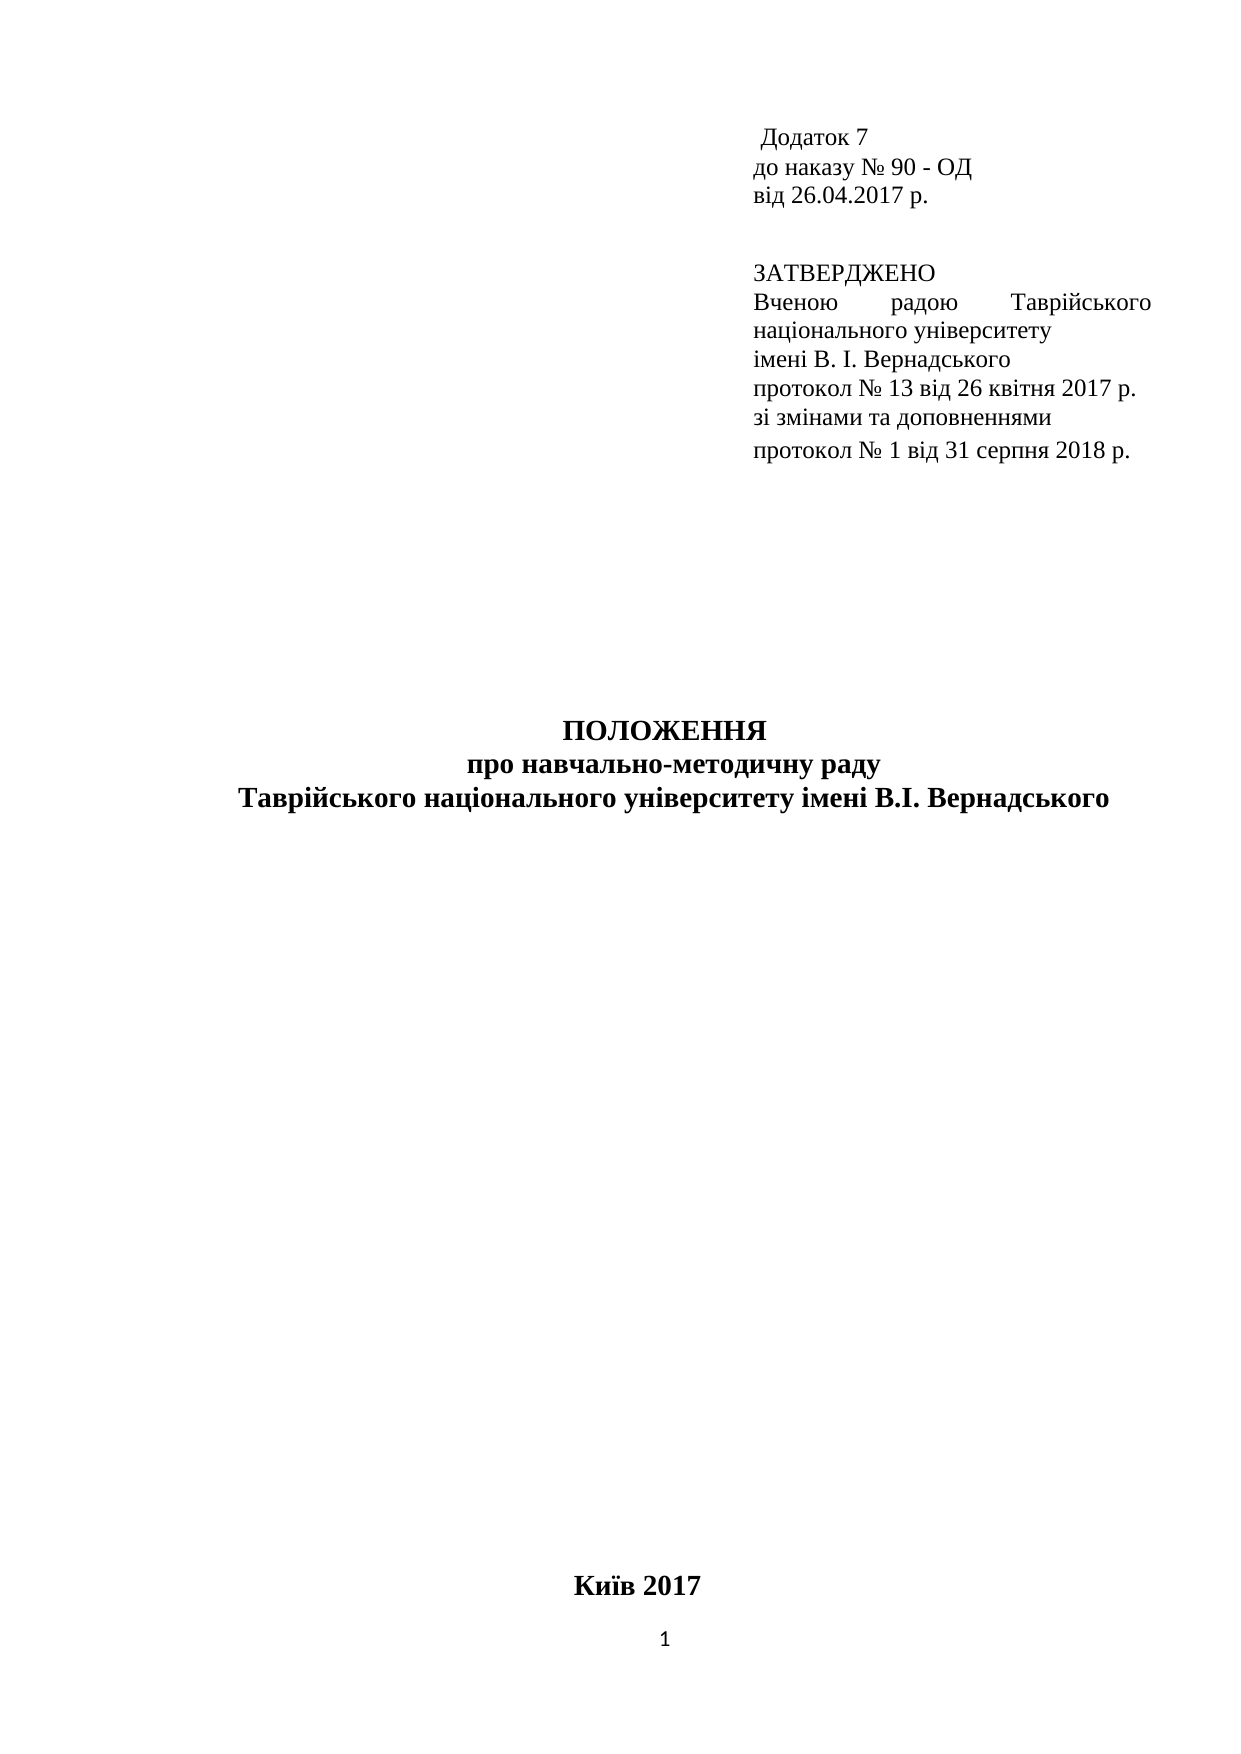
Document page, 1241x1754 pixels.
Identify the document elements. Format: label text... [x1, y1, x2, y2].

text ПОЛОЖЕННЯ [177, 713, 1152, 746]
text протокол № 13 від 26 квітня 2017 р. [753, 373, 1152, 402]
text зі змінами та доповненнями [753, 402, 1152, 431]
text Додаток 7 [753, 118, 1152, 152]
text до наказу № 90 - ОД [753, 152, 1152, 180]
text Київ 2017 [0, 1568, 1240, 1602]
text від 26.04.2017 р. [753, 180, 1152, 209]
text про навчально-методичну раду [196, 746, 1152, 780]
text Вченою радою Таврійського національного університету [753, 287, 1152, 344]
text ЗАТВЕРДЖЕНО [753, 258, 1152, 287]
text Таврійського національного університету імені В.І. Вернадського [196, 780, 1152, 813]
text імені В. І. Вернадського [753, 344, 1152, 373]
text протокол № 1 від 31 серпня 2018 р. [753, 435, 1152, 464]
